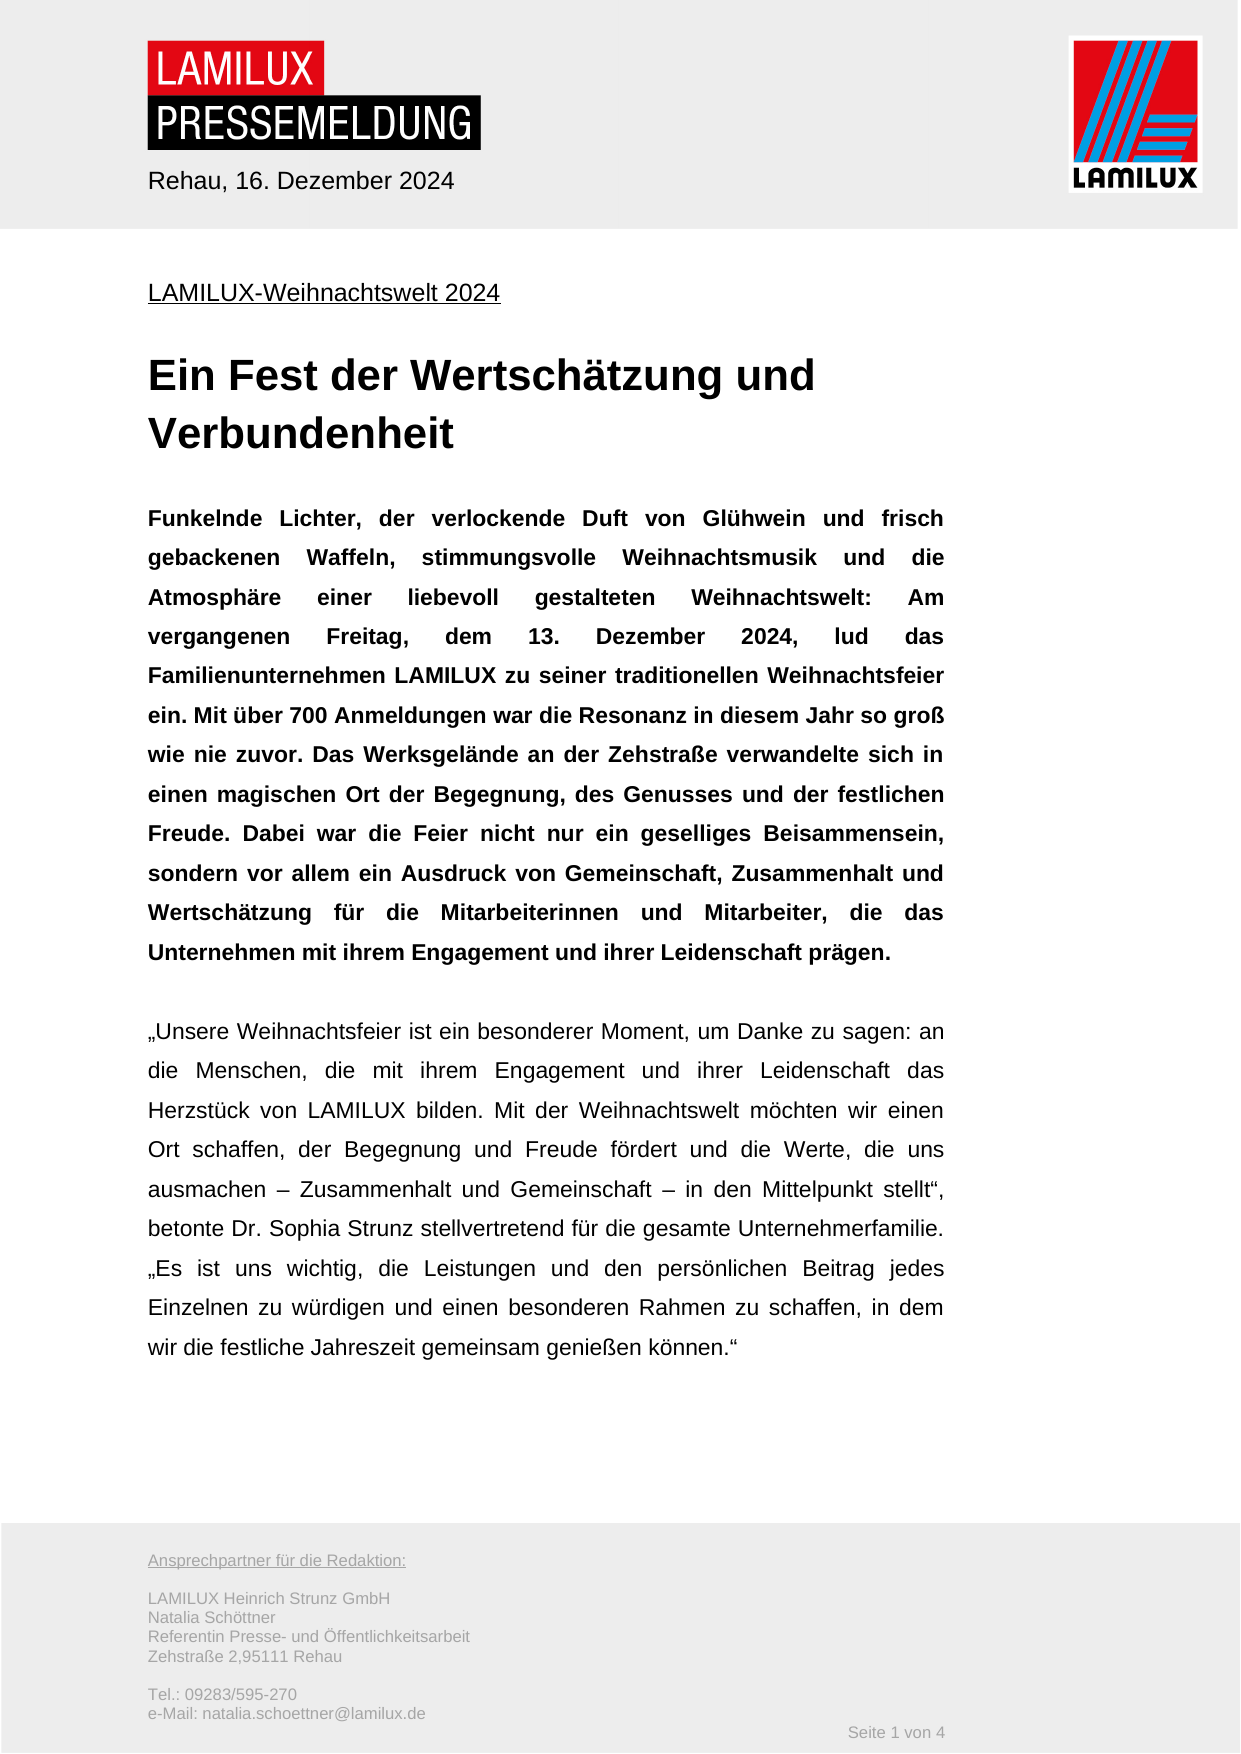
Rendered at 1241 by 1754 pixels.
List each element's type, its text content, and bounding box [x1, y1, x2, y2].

picture [1, 1523, 1241, 1753]
text LAMILUX-Weihnachtswelt 2024 [148, 278, 945, 306]
text Ein Fest der Wertschätzung und Verbundenheit [148, 349, 945, 458]
text „Unsere Weihnachtsfeier ist ein besonderer Moment, um Danke zu sagen: an die Menschen, die mit ihrem Engagement und ihrer Leidenschaft das Herzstück von LAMILUX bilden. Mit der Weihnachtswelt möchten wir einen Ort schaffen, der Begegnung und Freude fördert und die Werte, die uns ausmachen – Zusammenhalt und Gemeinschaft – in den Mittelpunkt stellt“, betonte Dr. Sophia Strunz stellvertretend für die gesamte Unternehmerfamilie. „Es ist uns wichtig, die Leistungen und den persönlichen Beitrag jedes Einzelnen zu würdigen und einen besonderen Rahmen zu schaffen, in dem wir die festliche Jahreszeit gemeinsam genießen können.“ [148, 1018, 945, 1360]
picture [0, 0, 1238, 229]
text Funkelnde Lichter, der verlockende Duft von Glühwein und frisch gebackenen Waffeln, stimmungsvolle Weihnachtsmusik und die Atmosphäre einer liebevoll gestalteten Weihnachtswelt: Am vergangenen Freitag, dem 13. Dezember 2024, lud das Familienunternehmen LAMILUX zu seiner traditionellen Weihnachtsfeier ein. Mit über 700 Anmeldungen war die Resonanz in diesem Jahr so groß wie nie zuvor. Das Werksgelände an der Zehstraße verwandelte sich in einen magischen Ort der Begegnung, des Genusses und der festlichen Freude. Dabei war die Feier nicht nur ein geselliges Beisammensein, sondern vor allem ein Ausdruck von Gemeinschaft, Zusammenhalt und Wertschätzung für die Mitarbeiterinnen und Mitarbeiter, die das Unternehmen mit ihrem Engagement und ihrer Leidenschaft prägen. [148, 504, 945, 965]
